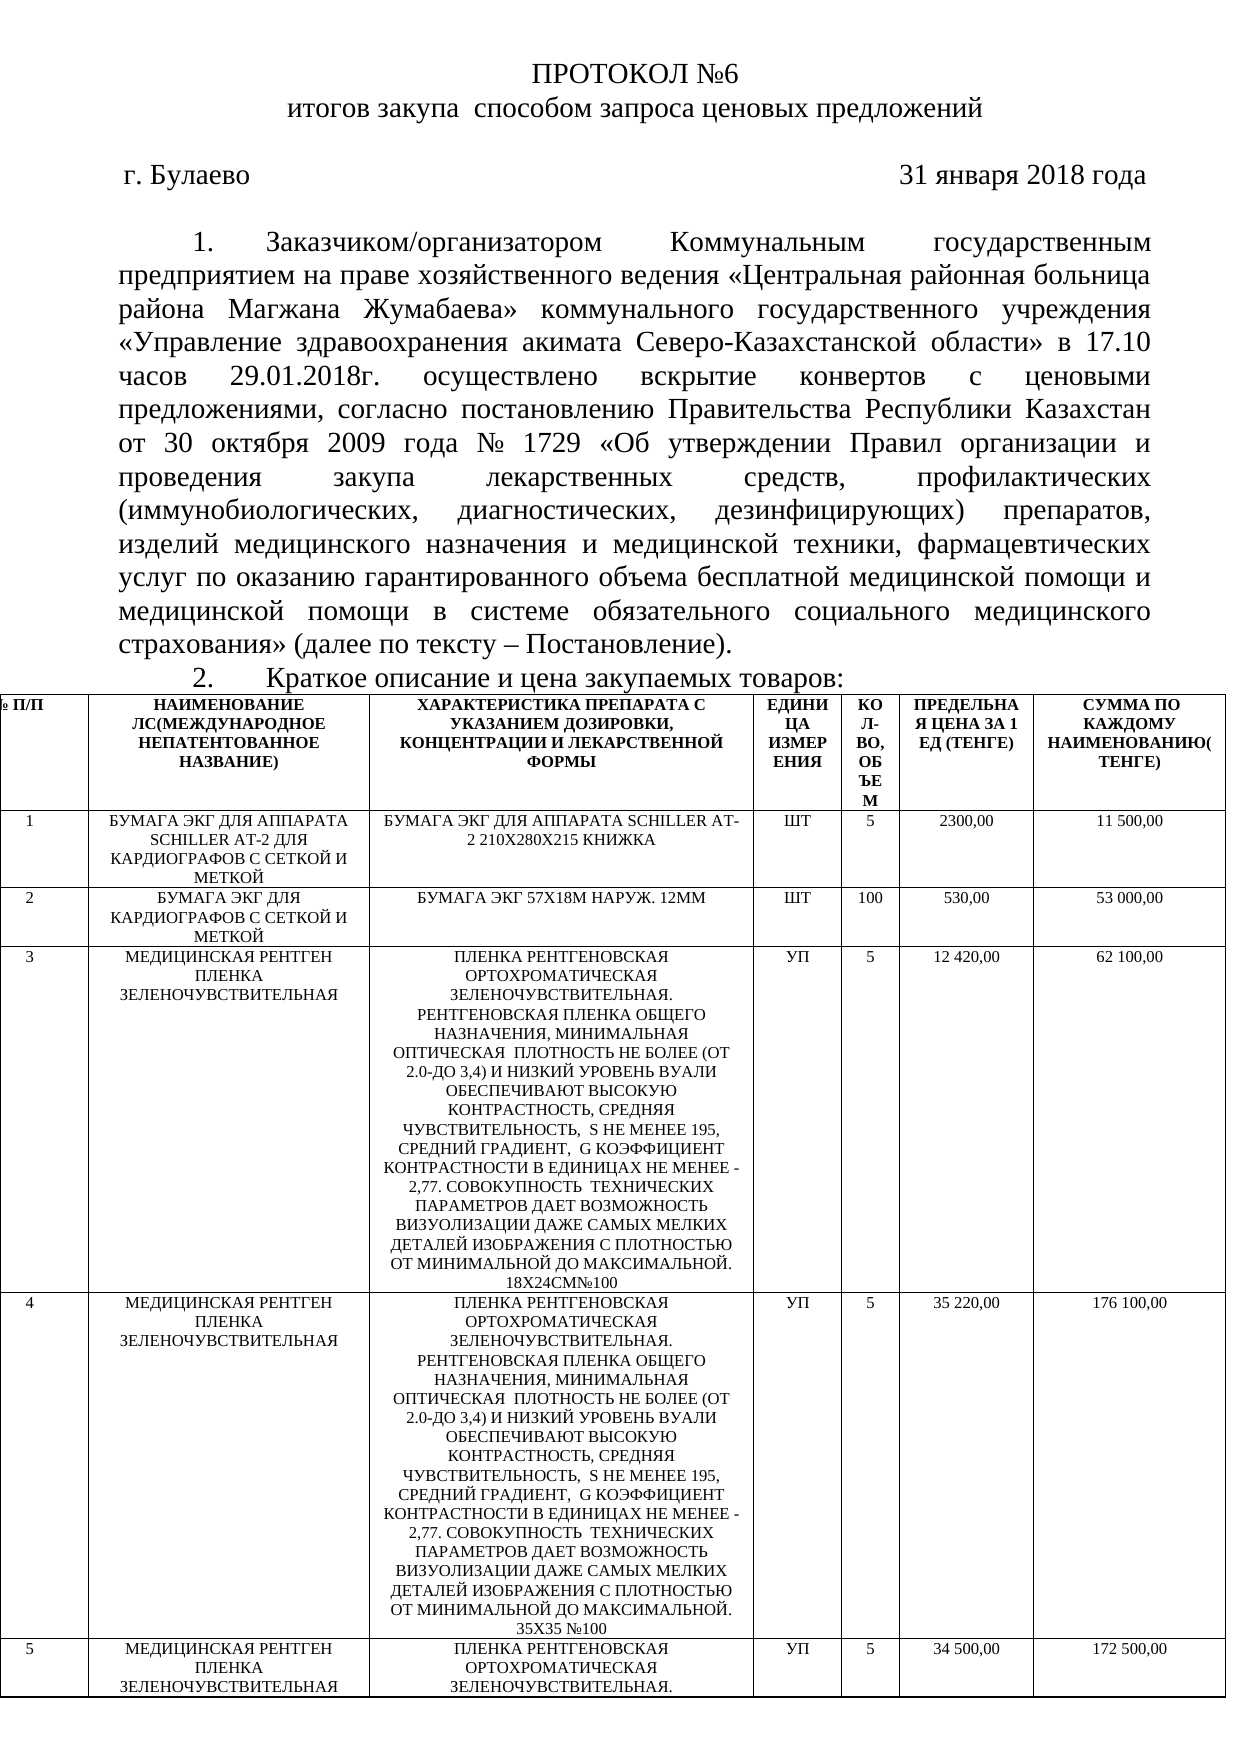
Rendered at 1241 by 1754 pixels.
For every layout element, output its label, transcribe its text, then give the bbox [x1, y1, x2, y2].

table_cell шт [754, 811, 841, 887]
table_cell Бумага ЭКГ для аппарата Schiller AT-2 для кардиографов с сеткой и меткой [89, 811, 369, 887]
table_cell Пленка рентгеновская ортохроматическая зеленочувствительная. Рентгеновская пленка общего назначения, Минимальная оптическая плотность не более (от 2.0-до 3,4) и низкий уровень вуали обеспечивают высокую контрастность, Средняя чувствительность, S не менее 195, средний градиент, G коэффициент контрастности в единицах не менее - 2,77. Совокупность технических параметров дает возможность визуолизации даже самых мелких деталей изображения с плотностью от минимальной до максимальной. 18х24см№100 [370, 947, 753, 1292]
table_header Характеристика препарата с указанием дозировки, концентрации и лекарственной формы [370, 695, 753, 809]
table_cell Бумага ЭКГ для аппарата Schiller AT-2 210Х280Х215 книжка [370, 811, 753, 887]
table_cell 2 [1, 888, 88, 946]
table_header Наименование ЛС(международное непатентованное название) [89, 695, 369, 809]
table_header Единица измерения [754, 695, 841, 809]
table_cell 5 [842, 811, 899, 887]
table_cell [370, 1639, 753, 1696]
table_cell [89, 1293, 369, 1638]
table_cell 100 [842, 888, 899, 946]
table_cell 12 420,00 [900, 947, 1033, 1292]
table_cell 5 [842, 1293, 899, 1638]
text Протокол №6 [118, 56, 1152, 90]
table_cell 5 [842, 1639, 899, 1696]
table_cell 2300,00 [900, 811, 1033, 887]
table_header № п/п [1, 695, 88, 809]
table_cell шт [754, 888, 841, 946]
table_cell 35 220,00 [900, 1293, 1033, 1638]
table_cell 34 500,00 [900, 1639, 1033, 1696]
text г. Булаево 31 января 2018 года [118, 157, 1152, 190]
table_cell Пленка рентгеновская ортохроматическая зеленочувствительная. Рентгеновская пленка общего назначения, Минимальная оптическая плотность не более (от 2.0-до 3,4) и низкий уровень вуали обеспечивают высокую контрастность, Средняя чувствительность, S не менее 195, средний градиент, G коэффициент контрастности в единицах не менее - 2,77. Совокупность технических параметров дает возможность визуолизации даже самых мелких деталей изображения с плотностью от минимальной до максимальной. 35х35 №100 [370, 1293, 753, 1638]
table_cell 530,00 [900, 888, 1033, 946]
table_header Сумма по каждому наименованию(тенге) [1034, 695, 1225, 809]
list Краткое описание и цена закупаемых товаров: [118, 660, 1152, 693]
list Заказчиком/организатором Коммунальным государственным предприятием на праве хозяйственного ведения «Центральная районная больница района Магжана Жумабаева» коммунального государственного учреждения «Управление здравоохранения акимата Северо-Казахстанской области» в 17.10 часов 29.01.2018г. осуществлено вскрытие конвертов с ценовыми предложениями, согласно постановлению Правительства Республики Казахстан от 30 октября 2009 года № 1729 «Об утверждении Правил организации и проведения закупа лекарственных средств, профилактических (иммунобиологических, диагностических, дезинфицирующих) препаратов, изделий медицинского назначения и медицинской техники, фармацевтических услуг по оказанию гарантированного объема бесплатной медицинской помощи и медицинской помощи в системе обязательного социального медицинского страхования» (далее по тексту – Постановление). [118, 224, 1152, 660]
table_cell 5 [1, 1639, 88, 1696]
table_cell уп [754, 1293, 841, 1638]
table_cell 4 [1, 1293, 88, 1638]
table_cell Медицинская рентген пленка зеленочувствительная [89, 947, 369, 1292]
table_header Кол-во,объем [842, 695, 899, 809]
table_cell уп [754, 1639, 841, 1696]
table_cell 62 100,00 [1034, 947, 1225, 1292]
table_cell 11 500,00 [1034, 811, 1225, 887]
text итогов закупа способом запроса ценовых предложений [118, 90, 1152, 123]
table_cell уп [754, 947, 841, 1292]
table_cell 5 [842, 947, 899, 1292]
table_cell 3 [1, 947, 88, 1292]
table_cell 1 [1, 811, 88, 887]
table_cell Бумага экг 57х18м наруж. 12мм [370, 888, 753, 946]
table_cell Бумага ЭКГ для кардиографов с сеткой и меткой [89, 888, 369, 946]
table_cell 176 100,00 [1034, 1293, 1225, 1638]
table_header Предельная цена за 1 ед (тенге) [900, 695, 1033, 809]
table_cell 53 000,00 [1034, 888, 1225, 946]
table_cell 172 500,00 [1034, 1639, 1225, 1696]
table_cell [89, 1639, 369, 1696]
